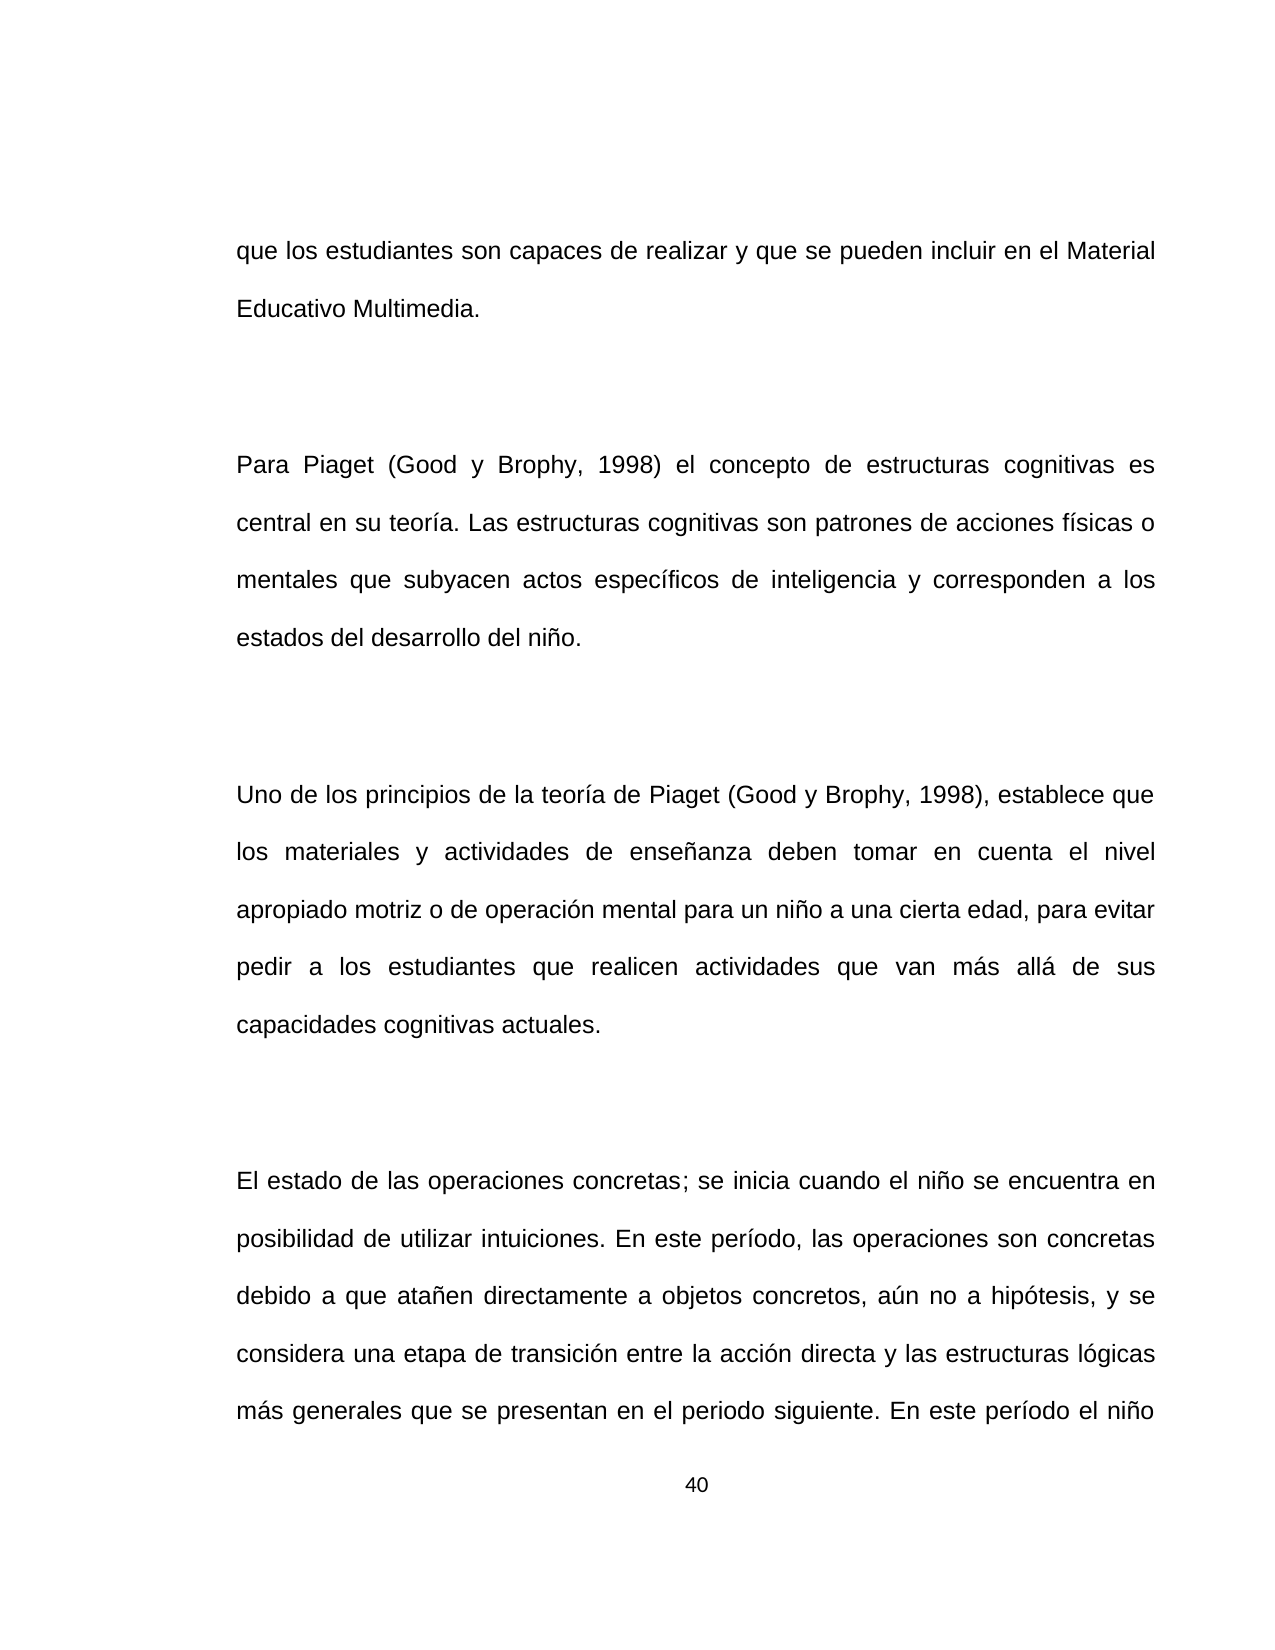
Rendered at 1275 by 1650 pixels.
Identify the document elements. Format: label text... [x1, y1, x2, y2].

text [236, 1166, 1157, 1425]
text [236, 236, 1157, 322]
text Para Piaget (Good y Brophy, 1998) el concepto de estructuras cognitivas es central en su teoría. Las estructuras cognitivas son patrones de acciones físicas o mentales que subyacen actos específicos de inteligencia y corresponden a los estados del desarrollo del niño. [236, 450, 1157, 652]
text Uno de los principios de la teoría de Piaget (Good y Brophy, 1998), establece que los materiales y actividades de enseñanza deben tomar en cuenta el nivel apropiado motriz o de operación mental para un niño a una cierta edad, para evitar pedir a los estudiantes que realicen actividades que van más allá de sus capacidades cognitivas actuales. [236, 779, 1157, 1038]
